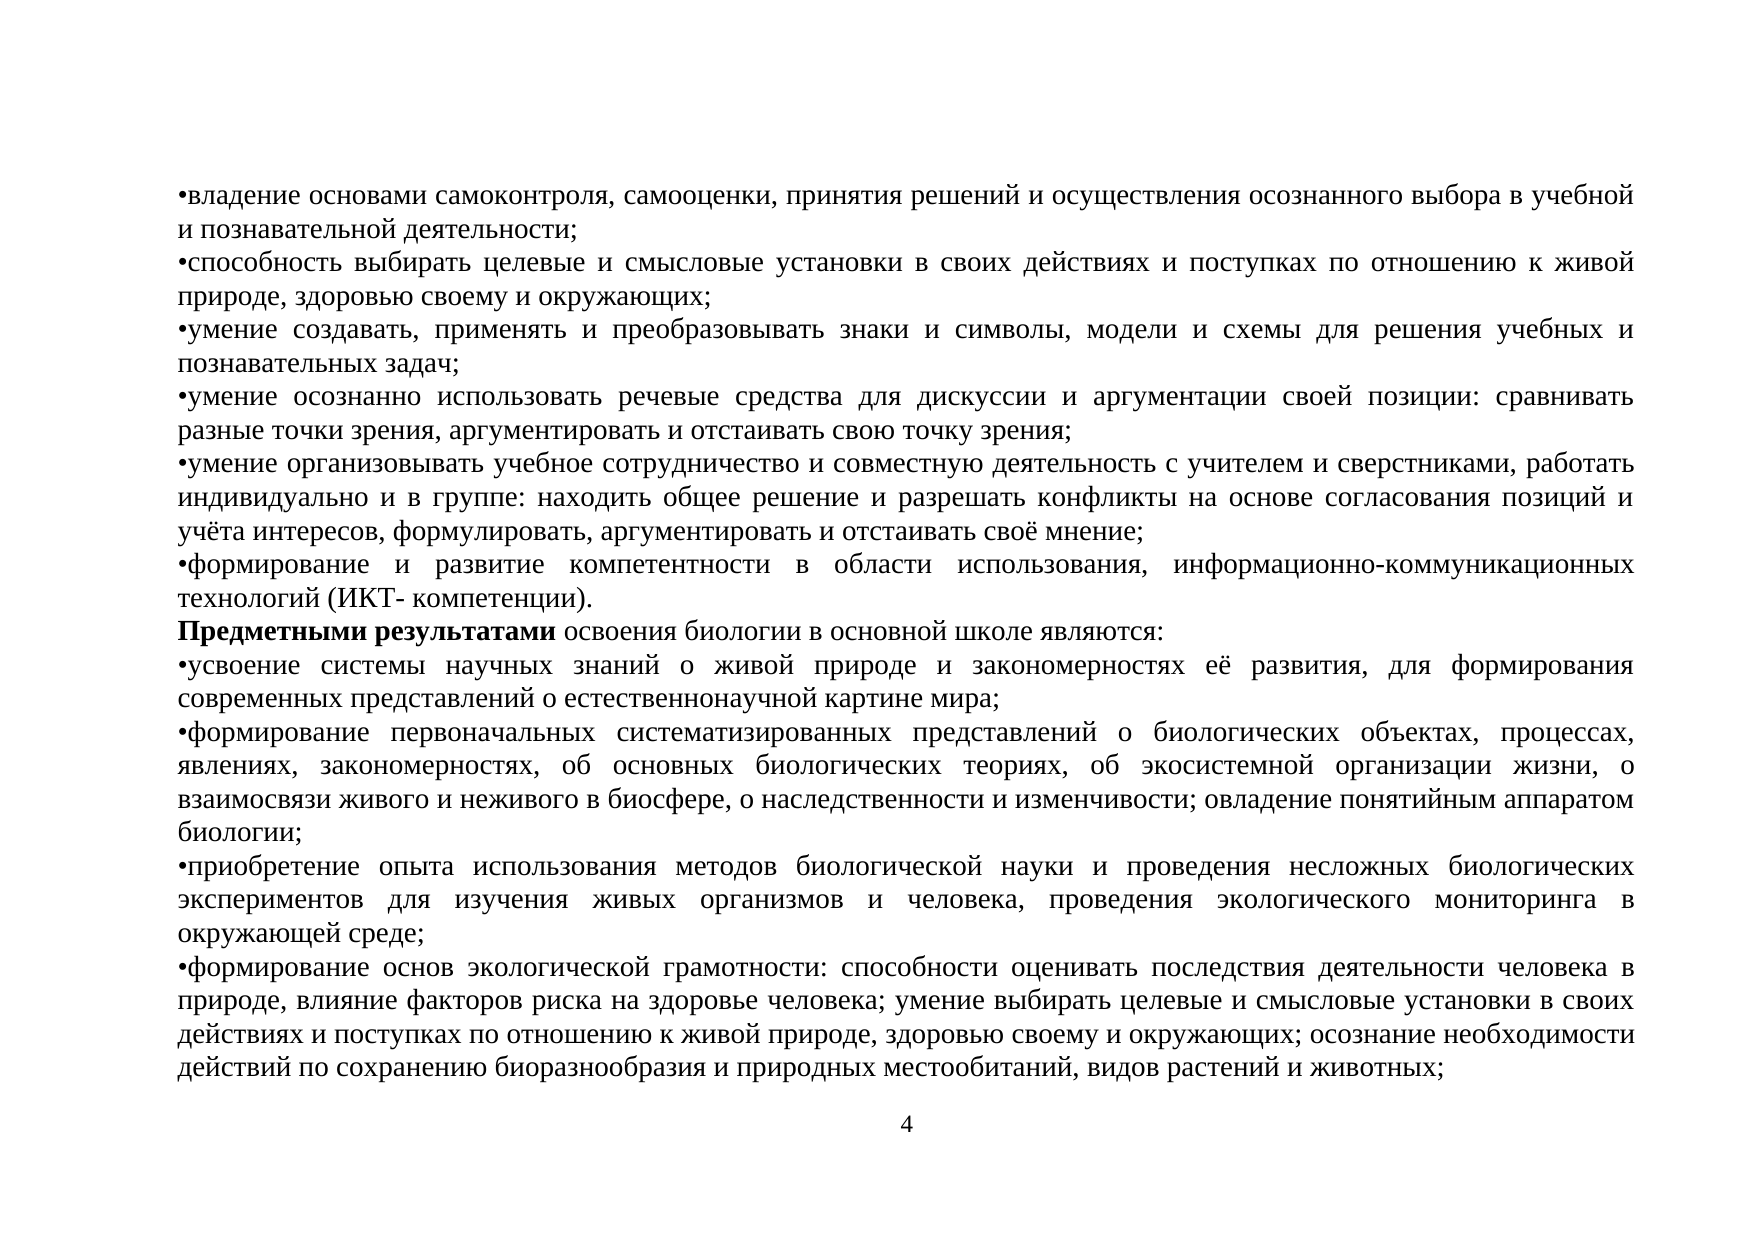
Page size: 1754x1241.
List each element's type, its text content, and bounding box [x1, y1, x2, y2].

text •формирование первоначальных систематизированных представлений о биологических объектах, процессах, явлениях, закономерностях, об основных биологических теориях, об экосистемной организации жизни, о взаимосвязи живого и неживого в биосфере, о наследственности и изменчивости; овладение понятийным аппаратом биологии; [177, 714, 1636, 848]
text •владение основами самоконтроля, самооценки, принятия решений и осуществления осознанного выбора в учебной и познавательной деятельности; [177, 177, 1636, 244]
text Предметными результатами освоения биологии в основной школе являются: [177, 613, 1636, 647]
text •умение осознанно использовать речевые средства для дискуссии и аргументации своей позиции: сравнивать разные точки зрения, аргументировать и отстаивать свою точку зрения; [177, 378, 1636, 446]
text •способность выбирать целевые и смысловые установки в своих действиях и поступках по отношению к живой природе, здоровью своему и окружающих; [177, 244, 1636, 311]
text •приобретение опыта использования методов биологической науки и проведения несложных биологических экспериментов для изучения живых организмов и человека, проведения экологического мониторинга в окружающей среде; [177, 848, 1636, 949]
text •усвоение системы научных знаний о живой природе и закономерностях её развития, для формирования современных представлений о естественнонаучной картине мира; [177, 647, 1636, 714]
text •умение создавать, применять и преобразовывать знаки и символы, модели и схемы для решения учебных и познавательных задач; [177, 311, 1636, 378]
text •умение организовывать учебное сотрудничество и совместную деятельность с учителем и сверстниками, работать индивидуально и в группе: находить общее решение и разрешать конфликты на основе согласования позиций и учёта интересов, формулировать, аргументировать и отстаивать своё мнение; [177, 446, 1636, 546]
text •формирование и развитие компетентности в области использования, информационно-коммуникационных технологий (ИКТ- компетенции). [177, 546, 1636, 613]
text •формирование основ экологической грамотности: способности оценивать последствия деятельности человека в природе, влияние факторов риска на здоровье человека; умение выбирать целевые и смысловые установки в своих действиях и поступках по отношению к живой природе, здоровью своему и окружающих; осознание необходимости действий по сохранению биоразнообразия и природных местообитаний, видов растений и животных; [177, 949, 1636, 1083]
